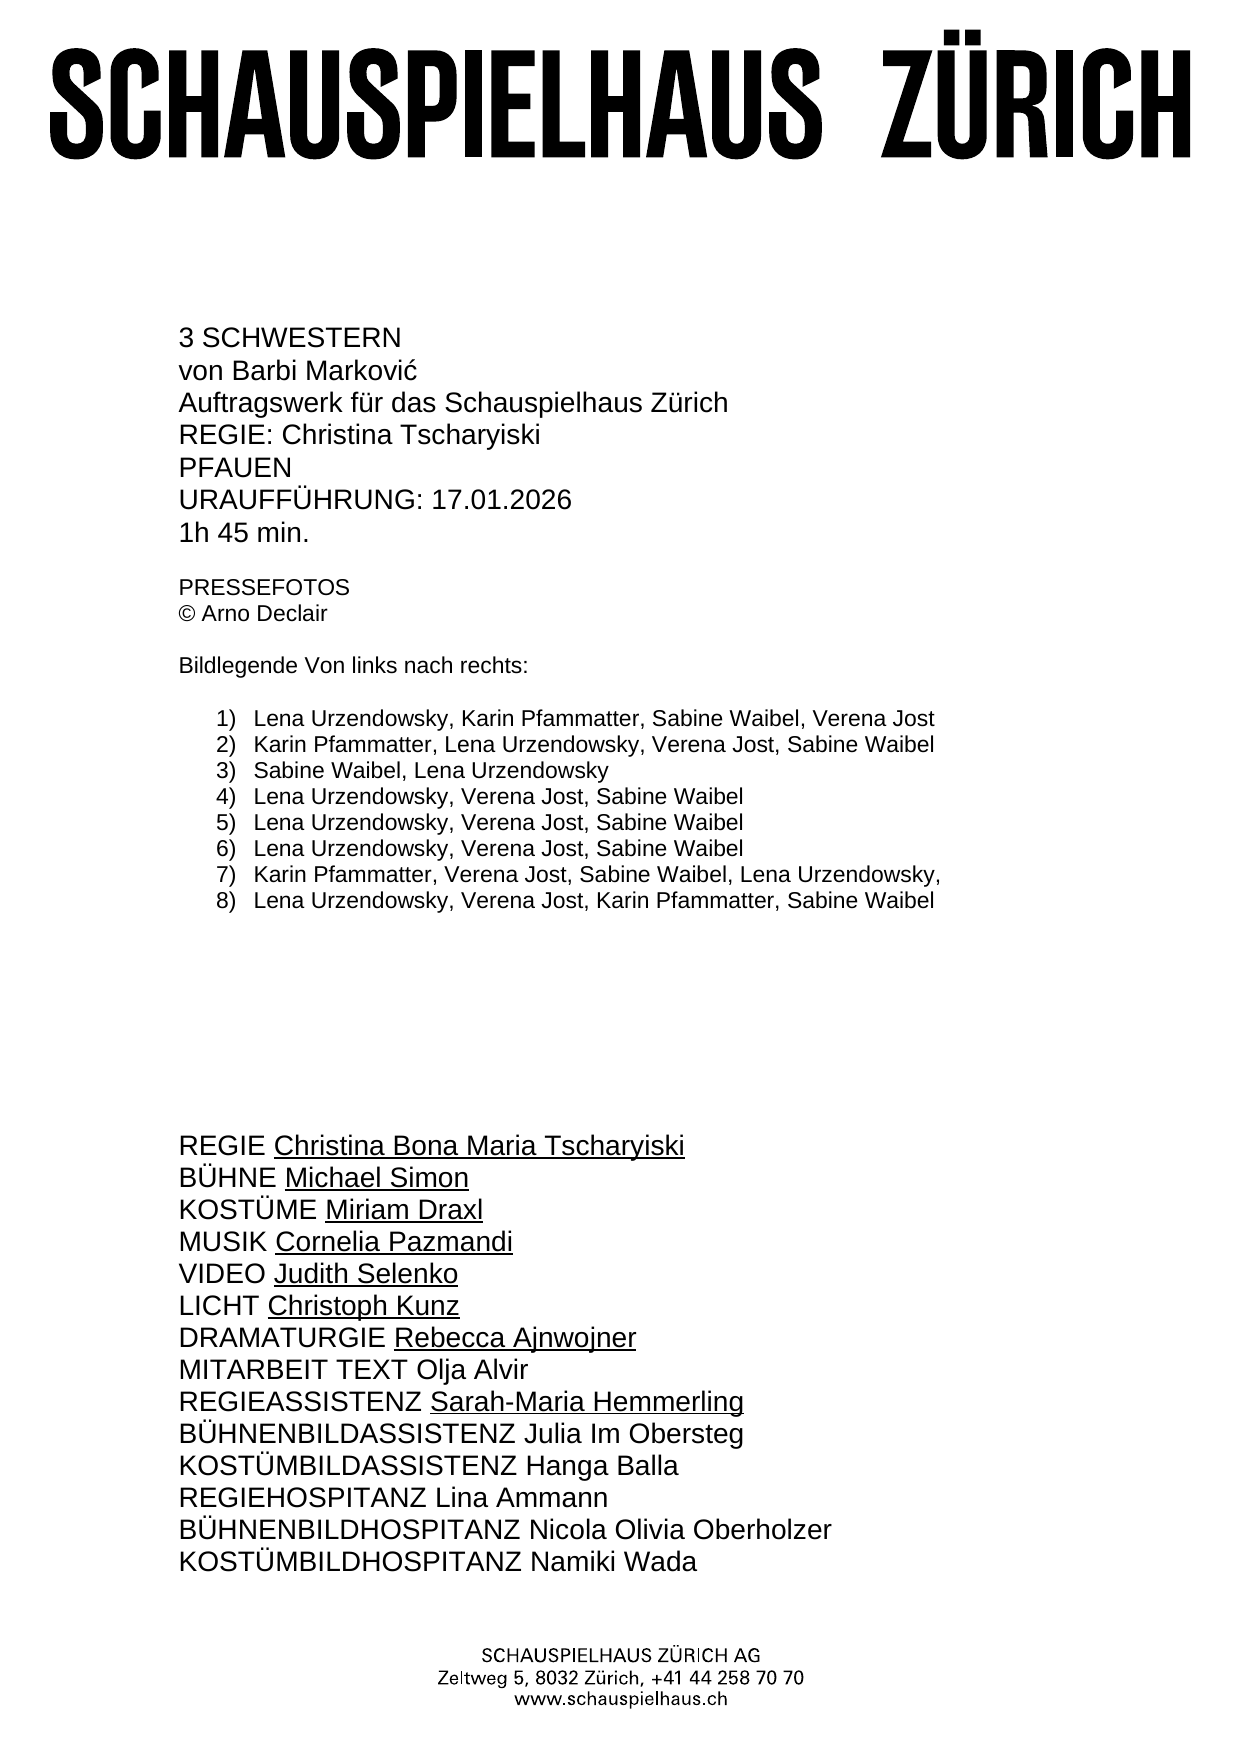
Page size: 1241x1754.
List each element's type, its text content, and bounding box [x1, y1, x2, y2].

text PRESSEFOTOS [178, 574, 1062, 600]
list Lena Urzendowsky, Karin Pfammatter, Sabine Waibel, Verena Jost [216, 705, 1062, 731]
text 1h 45 min. [178, 516, 1062, 548]
text Mitarbeit Text Olja Alvir [178, 1354, 1062, 1386]
text KOSTÜMBILDASSISTENZ Hanga Balla [178, 1450, 1062, 1482]
text © Arno Declair [178, 600, 1062, 626]
text MUSIK Cornelia Pazmandi [178, 1226, 1062, 1258]
text BÜHNENBILDHOSPITANZ Nicola Olivia Oberholzer [178, 1514, 1062, 1546]
text LICHT Christoph Kunz [178, 1290, 1062, 1322]
text BÜHNENBILDASSISTENZ Julia Im Obersteg [178, 1418, 1062, 1450]
text Dramaturgie Rebecca Ajnwojner [178, 1322, 1062, 1354]
list Lena Urzendowsky, Verena Jost, Sabine Waibel [216, 835, 1062, 861]
text KOSTÜMBILDHOSPITANZ Namiki Wada [178, 1546, 1062, 1578]
text 3 SCHWESTERN [178, 321, 1062, 353]
list Lena Urzendowsky, Verena Jost, Sabine Waibel [216, 783, 1062, 809]
text von Barbi Marković Auftragswerk für das Schauspielhaus Zürich REGIE: Christina Tscharyiski [178, 353, 1062, 451]
list Karin Pfammatter, Verena Jost, Sabine Waibel, Lena Urzendowsky, [216, 861, 1062, 887]
text REGIEHOSPITANZ Lina Ammann [178, 1482, 1062, 1514]
list Lena Urzendowsky, Verena Jost, Sabine Waibel [216, 809, 1062, 835]
text REGIE Christina Bona Maria Tscharyiski [178, 1130, 1062, 1162]
text Bühne Michael Simon [178, 1162, 1062, 1194]
text REGIEASSISTENZ Sarah-Maria Hemmerling [178, 1386, 1062, 1418]
list Lena Urzendowsky, Verena Jost, Karin Pfammatter, Sabine Waibel [216, 887, 1062, 913]
text KOSTÜME Miriam Draxl [178, 1194, 1062, 1226]
text Bildlegende Von links nach rechts: [178, 653, 1062, 679]
text PFAUEN URAUFFÜHRUNG: 17.01.2026 [178, 451, 1062, 516]
text VIDEO Judith Selenko [178, 1258, 1062, 1290]
list Sabine Waibel, Lena Urzendowsky [216, 757, 1062, 783]
list Karin Pfammatter, Lena Urzendowsky, Verena Jost, Sabine Waibel [216, 731, 1062, 757]
